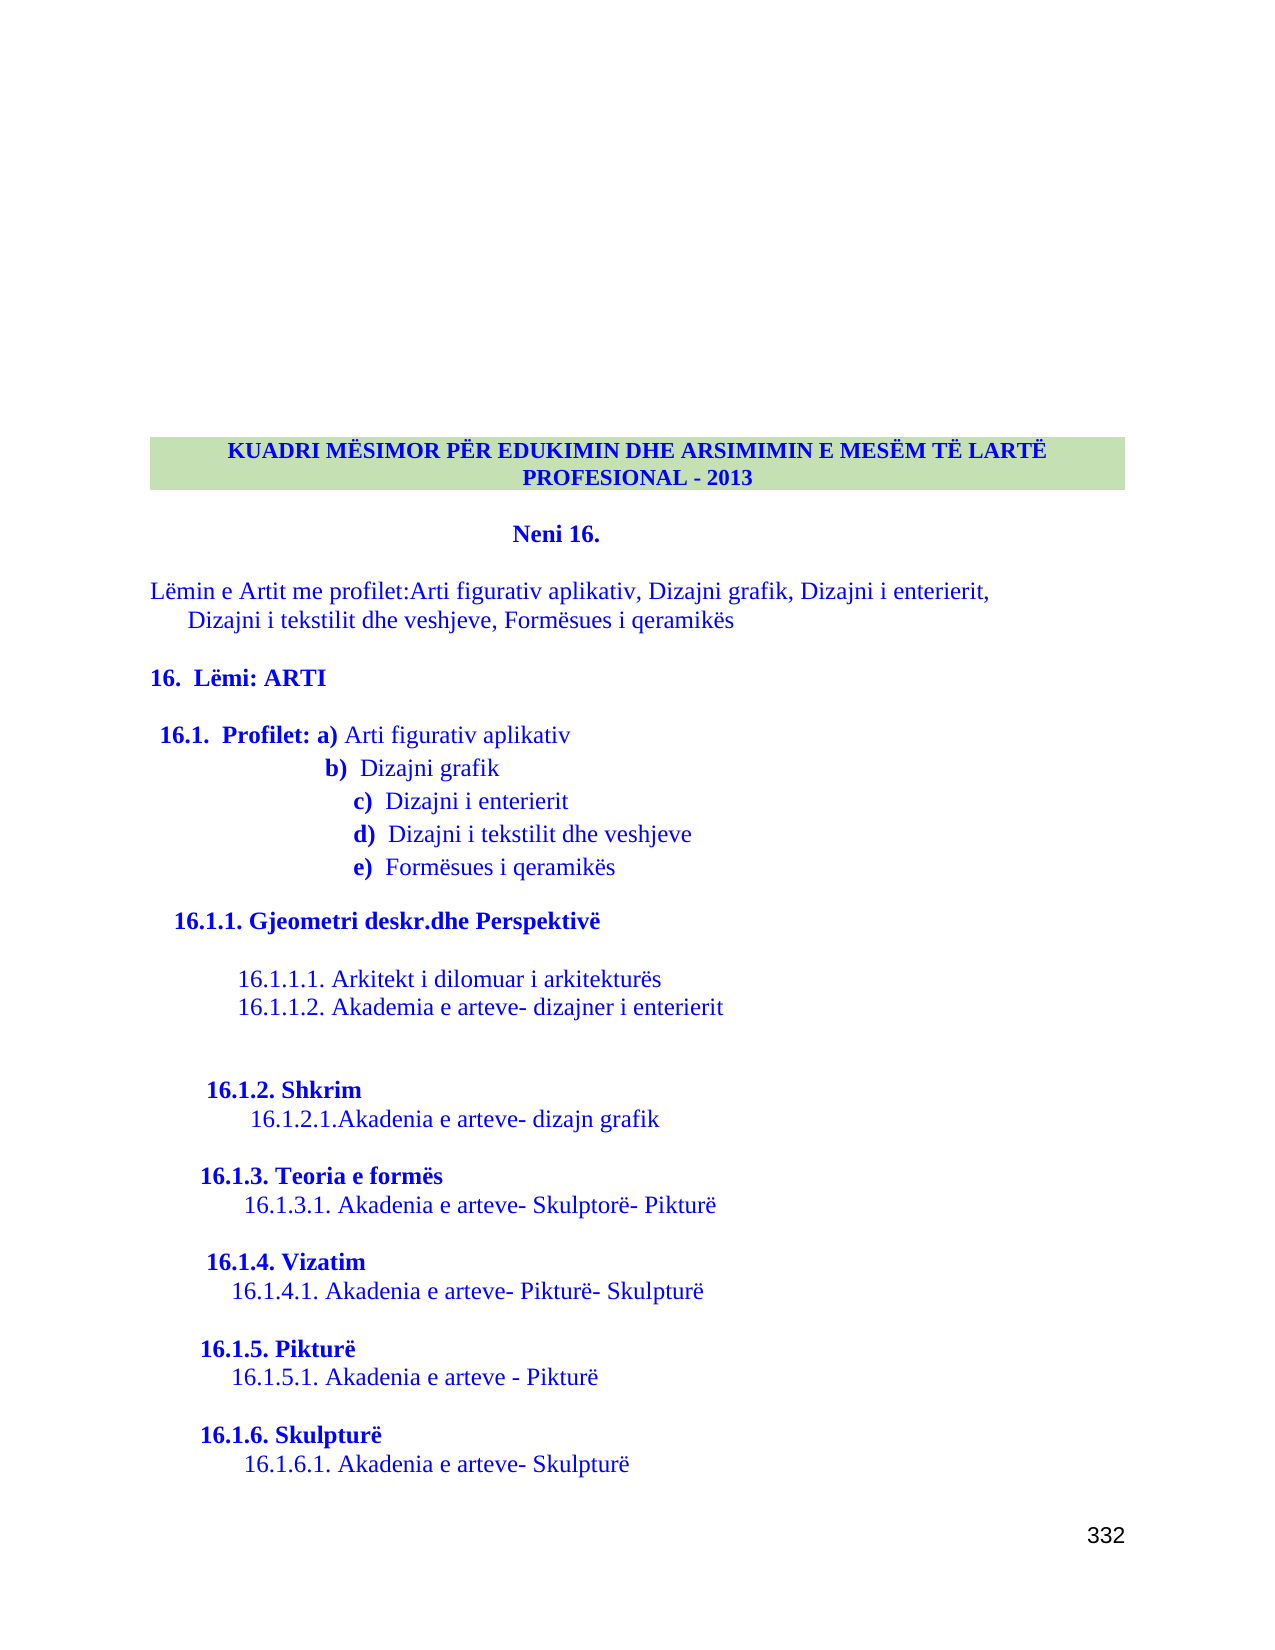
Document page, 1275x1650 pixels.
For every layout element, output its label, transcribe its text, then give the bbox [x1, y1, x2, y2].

text 16.1.1.1. Arkitekt i dilomuar i arkitekturës [187, 964, 1125, 992]
text 16.1.1.2. Akademia e arteve- dizajner i enterierit [187, 992, 1125, 1021]
list e) Formësues i qeramikës [159, 852, 1125, 881]
list b) Dizajni grafik [159, 753, 1125, 782]
text KUADRI MËSIMOR PËR EDUKIMIN DHE ARSIMIMIN E MESËM TË LARTË PROFESIONAL - 2013 [150, 437, 1125, 490]
text Lëmin e Artit me profilet:Arti figurativ aplikativ, Dizajni grafik, Dizajni i enterierit, [150, 576, 1125, 605]
text 16. Lëmi: ARTI [150, 663, 1125, 691]
text 16.1.4.1. Akadenia e arteve- Pikturë- Skulpturë [150, 1276, 1125, 1305]
text Dizajni i tekstilit dhe veshjeve, Formësues i qeramikës [150, 605, 1125, 634]
text 16.1.6.1. Akadenia e arteve- Skulpturë [187, 1449, 1125, 1477]
text 16.1.2.1.Akadenia e arteve- dizajn grafik [225, 1104, 1125, 1132]
text 16.1.5. Pikturë [150, 1334, 1125, 1362]
text 16.1.4. Vizatim [150, 1247, 1125, 1276]
text 16.1.2. Shkrim [150, 1075, 1125, 1104]
text 16.1.3. Teoria e formës [150, 1161, 1125, 1190]
list c) Dizajni i enterierit [159, 786, 1125, 815]
text Neni 16. [150, 519, 1125, 548]
text 16.1.6. Skulpturë [150, 1420, 1125, 1449]
list d) Dizajni i tekstilit dhe veshjeve [159, 819, 1125, 848]
text 16.1.3.1. Akadenia e arteve- Skulptorë- Pikturë [187, 1190, 1125, 1219]
list 16.1. Profilet: a) Arti figurativ aplikativ [159, 720, 1125, 749]
text 16.1.5.1. Akadenia e arteve - Pikturë [150, 1362, 1125, 1391]
text 16.1.1. Gjeometri deskr.dhe Perspektivë [161, 906, 1125, 935]
